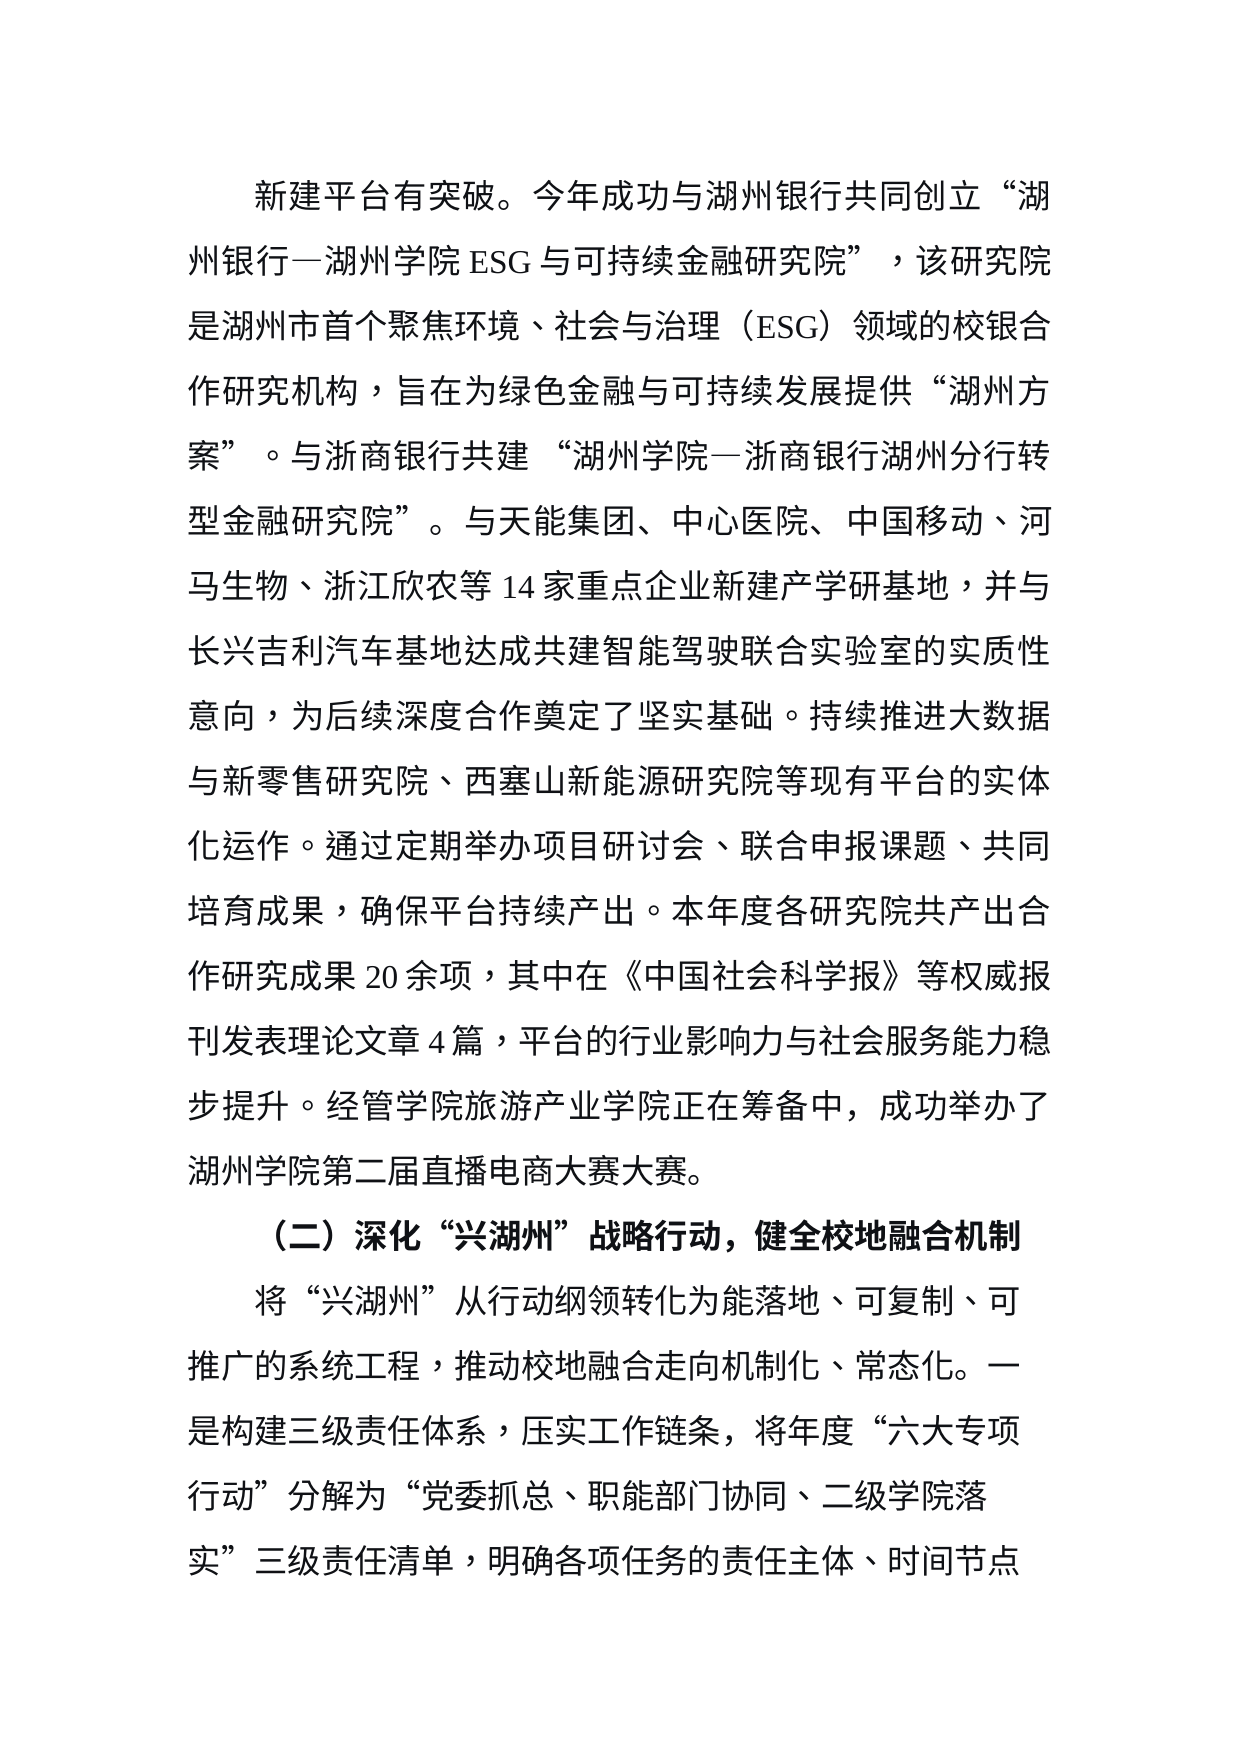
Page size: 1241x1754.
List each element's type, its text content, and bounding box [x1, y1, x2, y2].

text （二）深化“兴湖州”战略行动，健全校地融合机制 [187, 1202, 1053, 1267]
text 新建平台有突破。今年成功与湖州银行共同创立“湖州银行—湖州学院ESG与可持续金融研究院”，该研究院是湖州市首个聚焦环境、社会与治理（ESG）领域的校银合作研究机构，旨在为绿色金融与可持续发展提供“湖州方案”。与浙商银行共建 “湖州学院—浙商银行湖州分行转型金融研究院”。与天能集团、中心医院、中国移动、河马生物、浙江欣农等14家重点企业新建产学研基地，并与长兴吉利汽车基地达成共建智能驾驶联合实验室的实质性意向，为后续深度合作奠定了坚实基础。持续推进大数据与新零售研究院、西塞山新能源研究院等现有平台的实体化运作。通过定期举办项目研讨会、联合申报课题、共同培育成果，确保平台持续产出。本年度各研究院共产出合作研究成果20余项，其中在《中国社会科学报》等权威报刊发表理论文章4篇，平台的行业影响力与社会服务能力稳步提升。经管学院旅游产业学院正在筹备中，成功举办了湖州学院第二届直播电商大赛大赛。 [187, 162, 1053, 1202]
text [187, 1267, 1053, 1592]
